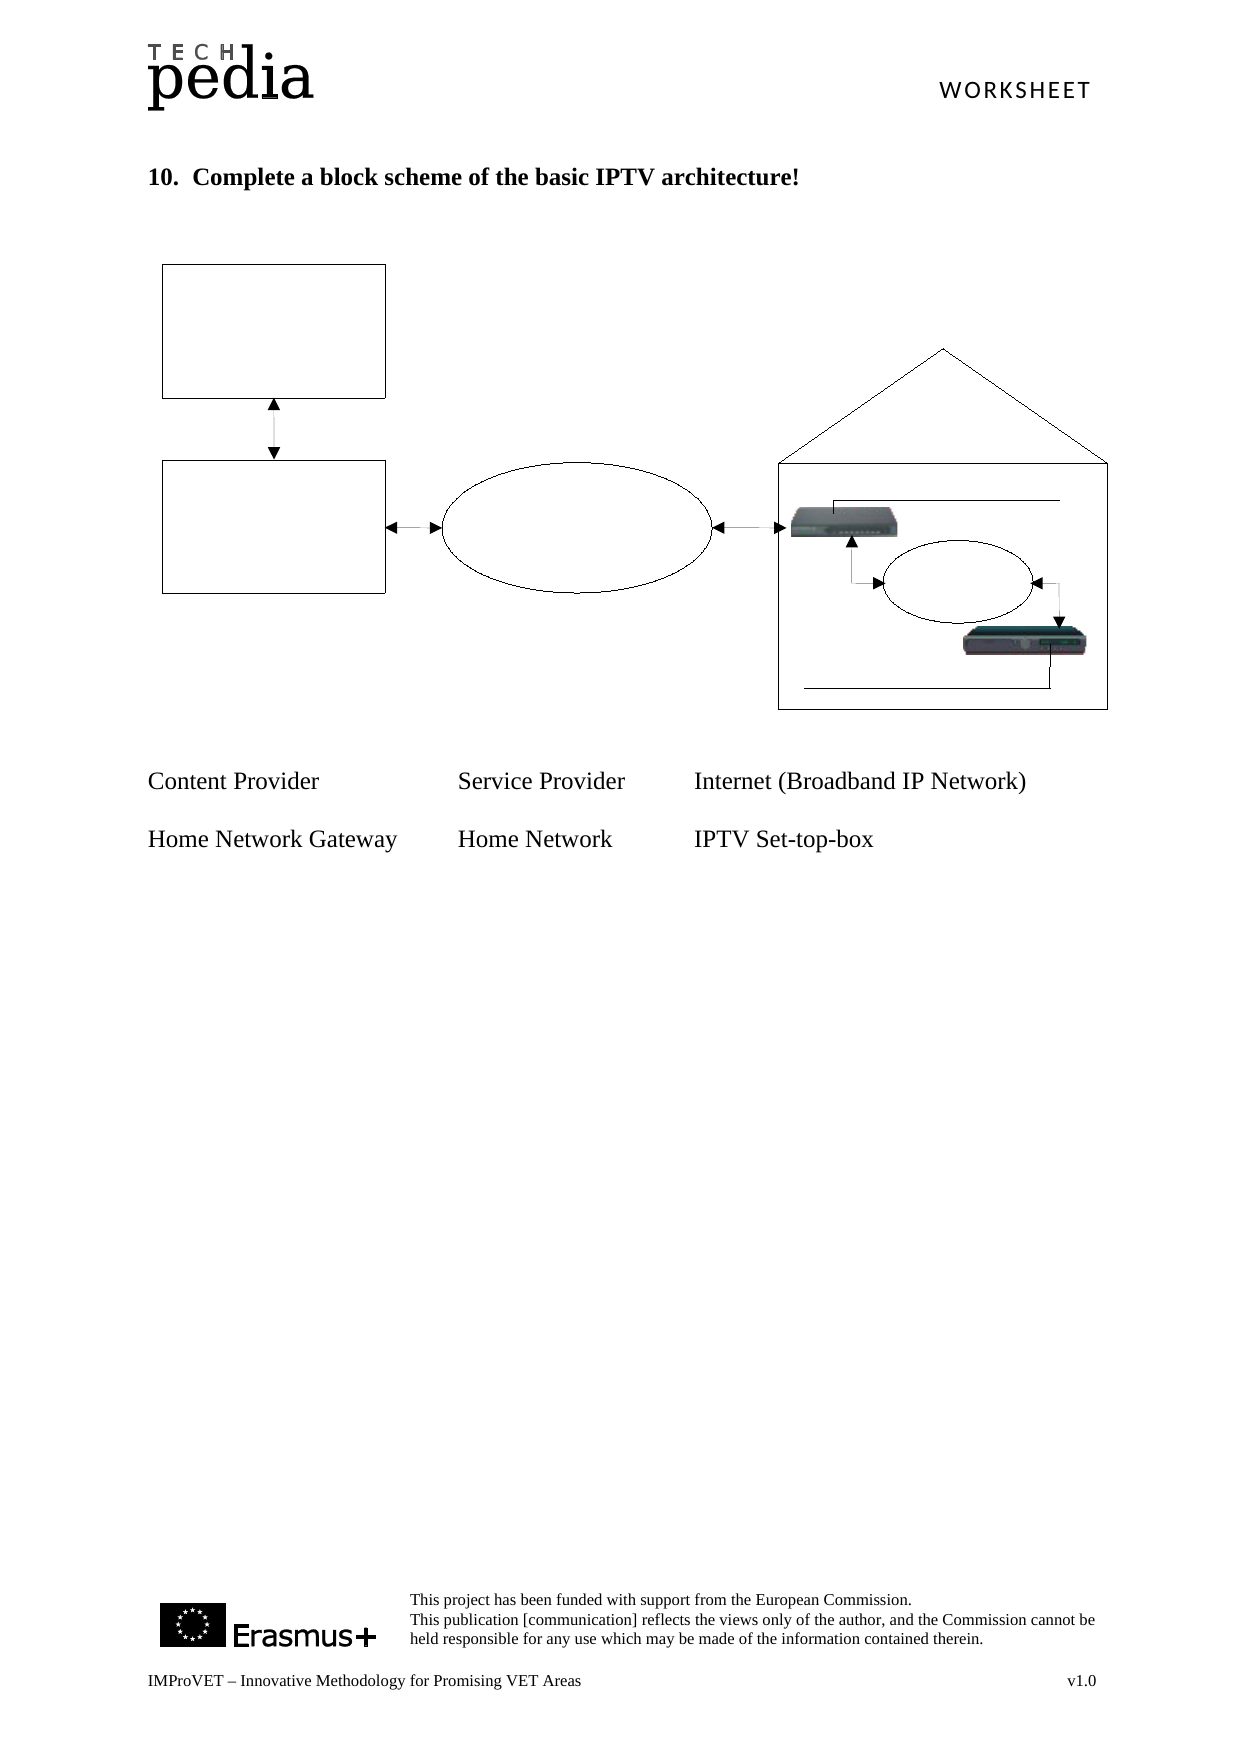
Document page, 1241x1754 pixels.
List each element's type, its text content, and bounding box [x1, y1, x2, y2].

picture [791, 507, 898, 537]
picture [963, 626, 1087, 655]
text Home Network Gateway Home Network IPTV Set-top-box [148, 824, 1093, 852]
text Content Provider Service Provider Internet (Broadband IP Network) [148, 766, 1093, 795]
text Complete a block scheme of the basic IPTV architecture! [148, 162, 1093, 191]
